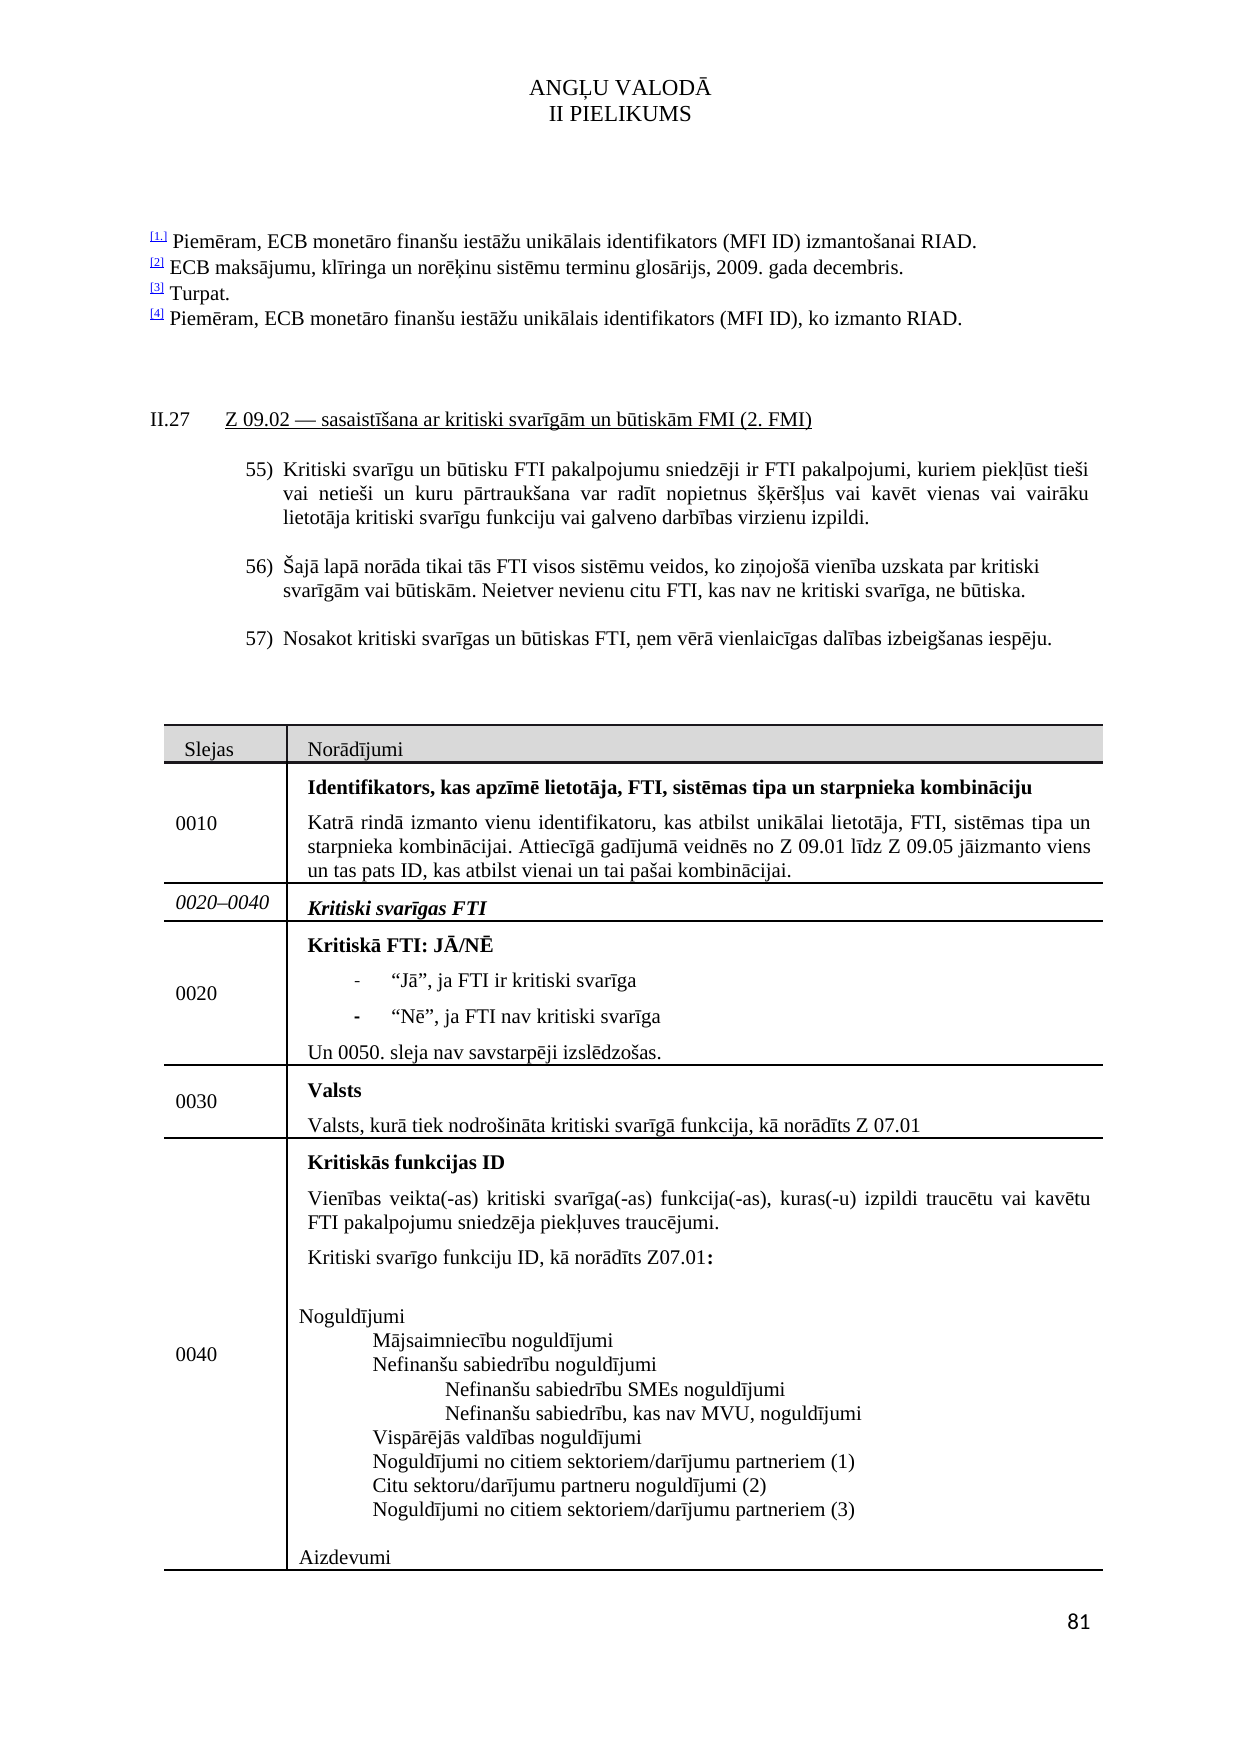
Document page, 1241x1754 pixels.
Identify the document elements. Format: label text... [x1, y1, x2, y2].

text [4] Piemēram, ECB monetāro finanšu iestāžu unikālais identifikators (MFI ID), ko izmanto RIAD. [150, 306, 1090, 330]
table_cell Identifikators, kas apzīmē lietotāja, FTI, sistēmas tipa un starpnieka kombināciju Katrā rindā izmanto vienu identifikatoru, kas atbilst unikālai lietotāja, FTI, sistēmas tipa un starpnieka kombinācijai. Attiecīgā gadījumā veidnēs no Z 09.01 līdz Z 09.05 jāizmanto viens un tas pats ID, kas atbilst vienai un tai pašai kombinācijai. [288, 764, 1103, 882]
table_cell Kritiskā FTI: JĀ/NĒ “Jā”, ja FTI ir kritiski svarīga “Nē”, ja FTI nav kritiski svarīga Un 0050. sleja nav savstarpēji izslēdzošas. [288, 922, 1103, 1064]
table_cell 0020 [164, 922, 286, 1064]
text [2] ECB maksājumu, klīringa un norēķinu sistēmu terminu glosārijs, 2009. gada decembris. [150, 255, 1090, 279]
list Nosakot kritiski svarīgas un būtiskas FTI, ņem vērā vienlaicīgas dalības izbeigšanas iespēju. [245, 626, 1090, 650]
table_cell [288, 1139, 1103, 1569]
table_cell 0010 [164, 764, 286, 882]
list Kritiski svarīgu un būtisku FTI pakalpojumu sniedzēji ir FTI pakalpojumi, kuriem piekļūst tieši vai netieši un kuru pārtraukšana var radīt nopietnus šķēršļus vai kavēt vienas vai vairāku lietotāja kritiski svarīgu funkciju vai galveno darbības virzienu izpildi. [245, 456, 1090, 529]
table_header Norādījumi [288, 726, 1103, 761]
table_cell Kritiski svarīgas FTI [288, 884, 1103, 919]
table_cell 0030 [164, 1066, 286, 1137]
table_header Slejas [164, 726, 286, 761]
list Z 09.02 — sasaistīšana ar kritiski svarīgām un būtiskām FMI (2. FMI) [150, 407, 1090, 431]
text [3] Turpat. [150, 281, 1090, 304]
list Šajā lapā norāda tikai tās FTI visos sistēmu veidos, ko ziņojošā vienība uzskata par kritiski svarīgām vai būtiskām. Neietver nevienu citu FTI, kas nav ne kritiski svarīga, ne būtiska. [245, 554, 1090, 602]
table_cell 0040 [164, 1139, 286, 1569]
text [1.] Piemēram, ECB monetāro finanšu iestāžu unikālais identifikators (MFI ID) izmantošanai RIAD. [150, 229, 1090, 253]
table_cell 0020–0040 [164, 884, 286, 919]
table_cell Valsts Valsts, kurā tiek nodrošināta kritiski svarīgā funkcija, kā norādīts Z 07.01 [288, 1066, 1103, 1137]
